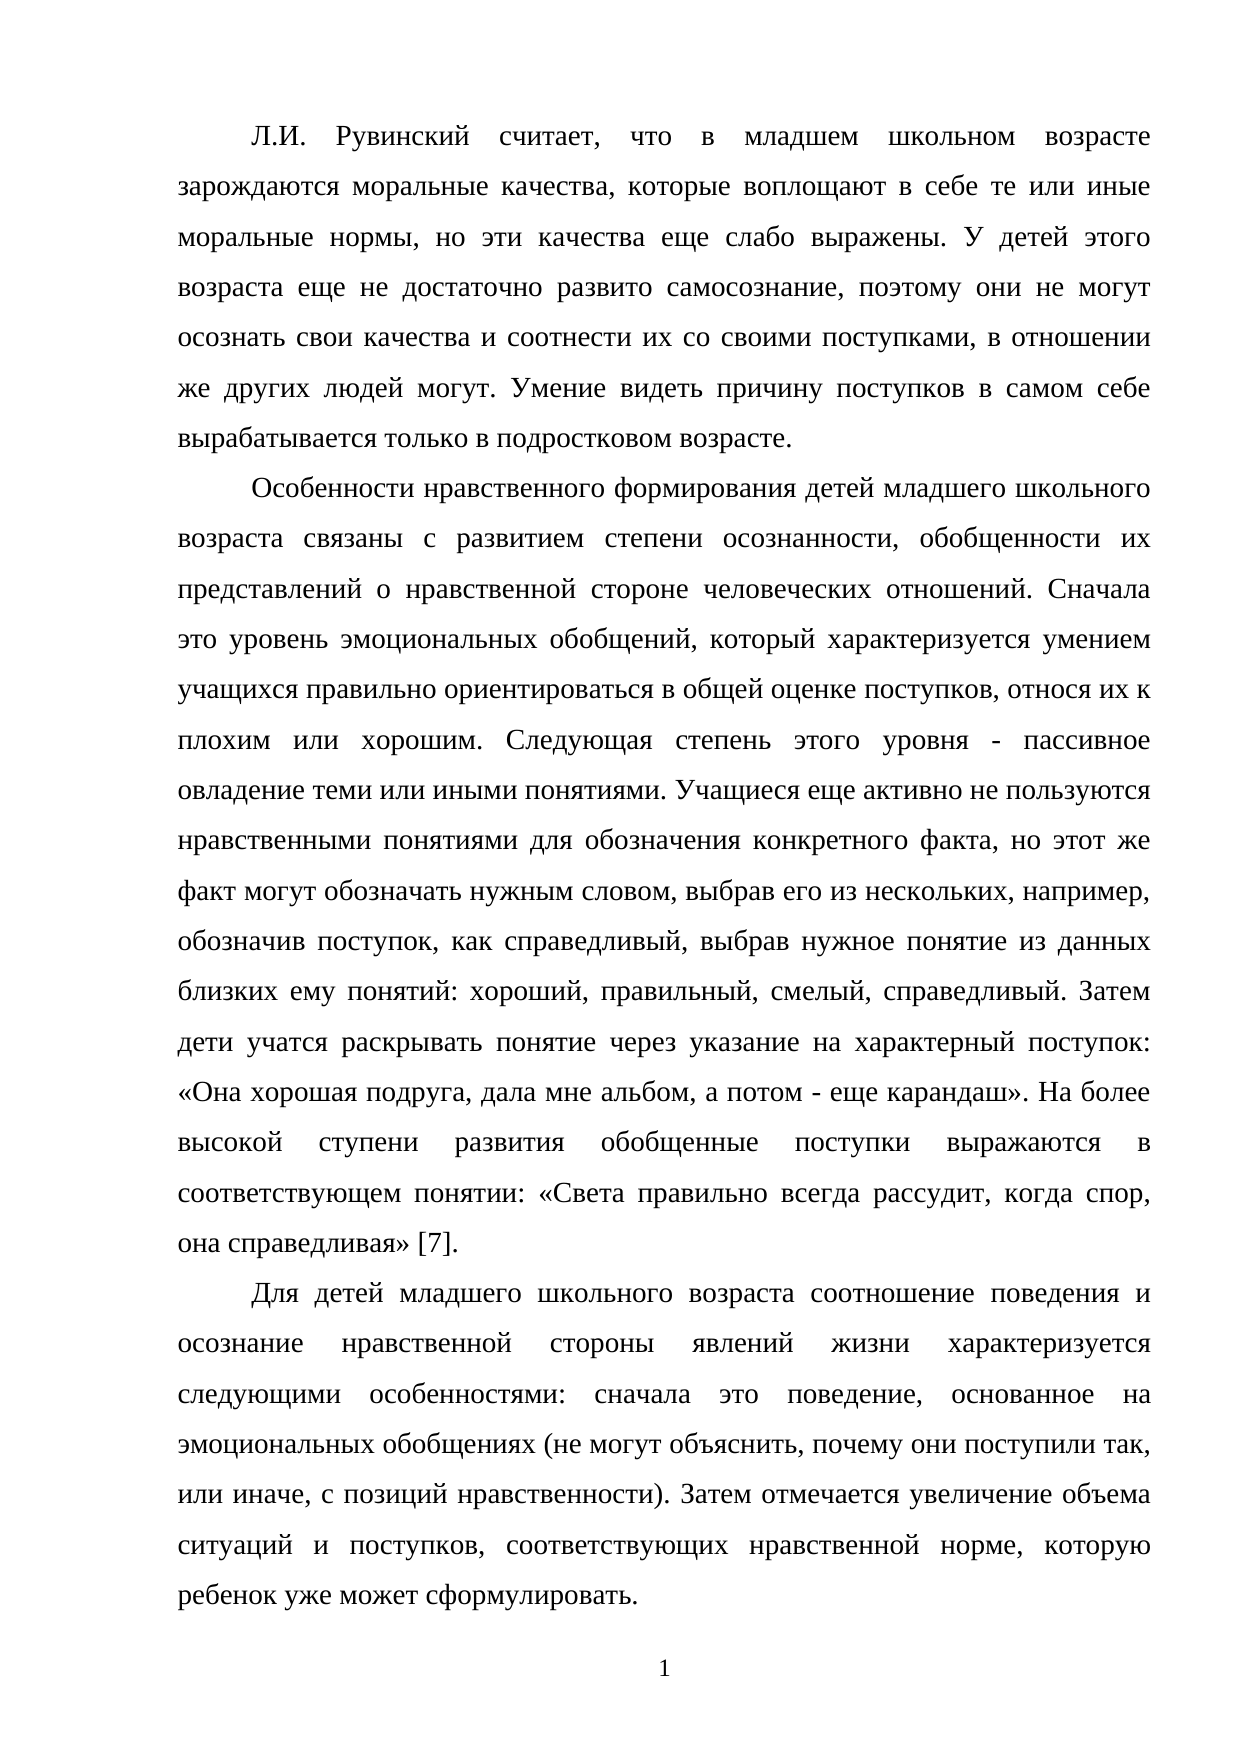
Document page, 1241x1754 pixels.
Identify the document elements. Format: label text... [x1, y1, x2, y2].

text Л.И. Рувинский считает, что в младшем школьном возрасте зарождаются моральные качества, которые воплощают в себе те или иные моральные нормы, но эти качества еще слабо выражены. У детей этого возраста еще не достаточно развито самосознание, поэтому они не могут осознать свои качества и соотнести их со своими поступками, в отношении же других людей могут. Умение видеть причину поступков в самом себе вырабатывается только в подростковом возрасте. [177, 118, 1152, 453]
text Для детей младшего школьного возраста соотношение поведения и осознание нравственной стороны явлений жизни характеризуется следующими особенностями: сначала это поведение, основанное на эмоциональных обобщениях (не могут объяснить, почему они поступили так, или иначе, с позиций нравственности). Затем отмечается увеличение объема ситуаций и поступков, соответствующих нравственной норме, которую ребенок уже может сформулировать. [177, 1275, 1152, 1611]
text Особенности нравственного формирования детей младшего школьного возраста связаны с развитием степени осознанности, обобщенности их представлений о нравственной стороне человеческих отношений. Сначала это уровень эмоциональных обобщений, который характеризуется умением учащихся правильно ориентироваться в общей оценке поступков, относя их к плохим или хорошим. Следующая степень этого уровня - пассивное овладение теми или иными понятиями. Учащиеся еще активно не пользуются нравственными понятиями для обозначения конкретного факта, но этот же факт могут обозначать нужным словом, выбрав его из нескольких, например, обозначив поступок, как справедливый, выбрав нужное понятие из данных близких ему понятий: хороший, правильный, смелый, справедливый. Затем дети учатся раскрывать понятие через указание на характерный поступок: «Она хорошая подруга, дала мне альбом, а потом - еще карандаш». На более высокой ступени развития обобщенные поступки выражаются в соответствующем понятии: «Света правильно всегда рассудит, когда спор, она справедливая» [7]. [177, 470, 1152, 1258]
